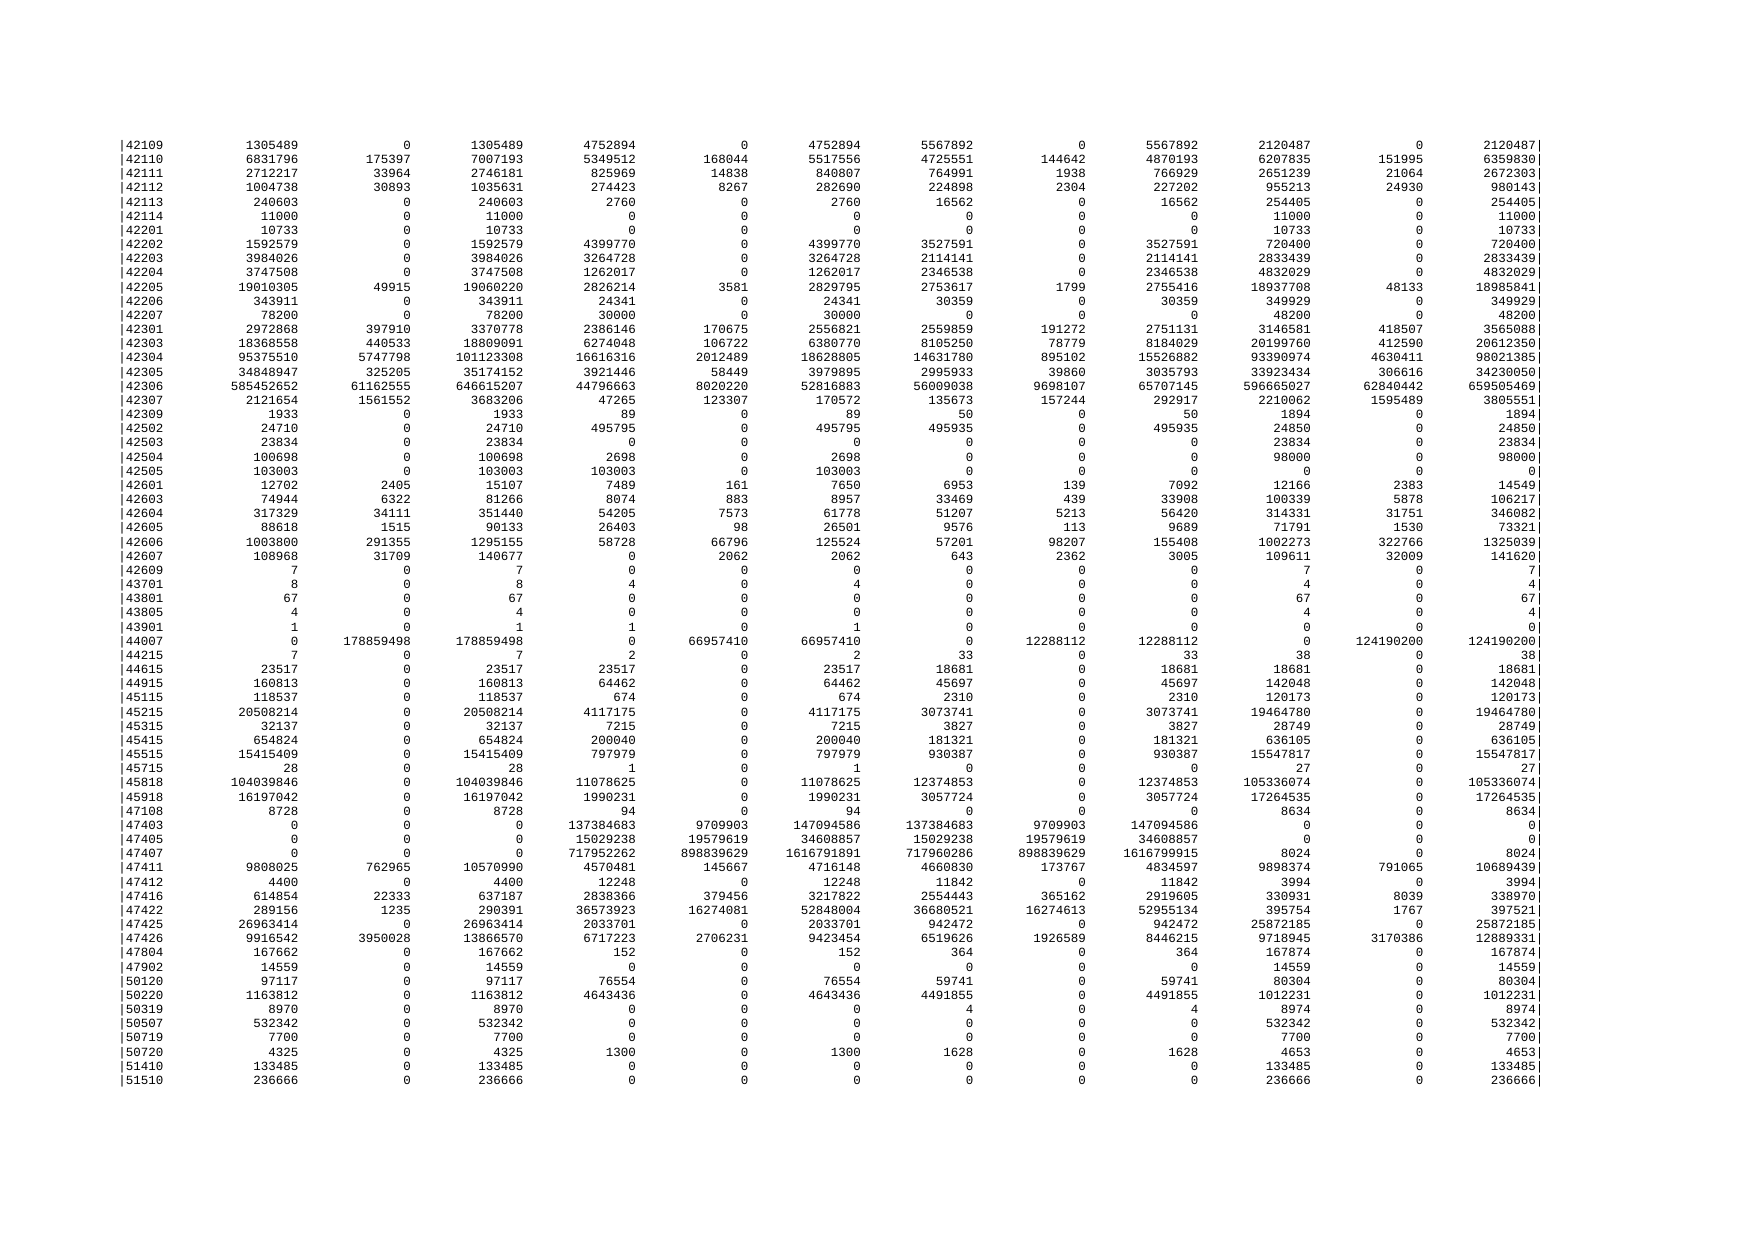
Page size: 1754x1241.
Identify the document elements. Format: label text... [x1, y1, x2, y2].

text |42503 23834 0 23834 0 0 0 0 0 0 23834 0 23834| [118, 436, 1636, 451]
text |42603 74944 6322 81266 8074 883 8957 33469 439 33908 100339 5878 106217| [118, 493, 1636, 507]
text |42206 343911 0 343911 24341 0 24341 30359 0 30359 349929 0 349929| [118, 295, 1636, 309]
text |42609 7 0 7 0 0 0 0 0 0 7 0 7| [118, 564, 1636, 578]
text |50220 1163812 0 1163812 4643436 0 4643436 4491855 0 4491855 1012231 0 1012231| [118, 989, 1636, 1003]
text |43805 4 0 4 0 0 0 0 0 0 4 0 4| [118, 606, 1636, 621]
text |42606 1003800 291355 1295155 58728 66796 125524 57201 98207 155408 1002273 322766 1325039| [118, 536, 1636, 550]
text |45818 104039846 0 104039846 11078625 0 11078625 12374853 0 12374853 105336074 0 105336074| [118, 776, 1636, 791]
text |47405 0 0 0 15029238 19579619 34608857 15029238 19579619 34608857 0 0 0| [118, 833, 1636, 847]
text |42605 88618 1515 90133 26403 98 26501 9576 113 9689 71791 1530 73321| [118, 521, 1636, 536]
text |47108 8728 0 8728 94 0 94 0 0 0 8634 0 8634| [118, 805, 1636, 819]
text |47411 9808025 762965 10570990 4570481 145667 4716148 4660830 173767 4834597 9898374 791065 10689439| [118, 861, 1636, 876]
text |44007 0 178859498 178859498 0 66957410 66957410 0 12288112 12288112 0 124190200 124190200| [118, 635, 1636, 649]
text |47407 0 0 0 717952262 898839629 1616791891 717960286 898839629 1616799915 8024 0 8024| [118, 847, 1636, 861]
text |45115 118537 0 118537 674 0 674 2310 0 2310 120173 0 120173| [118, 691, 1636, 706]
text |42307 2121654 1561552 3683206 47265 123307 170572 135673 157244 292917 2210062 1595489 3805551| [118, 394, 1636, 408]
text |42304 95375510 5747798 101123308 16616316 2012489 18628805 14631780 895102 15526882 93390974 4630411 98021385| [118, 351, 1636, 366]
text |42604 317329 34111 351440 54205 7573 61778 51207 5213 56420 314331 31751 346082| [118, 507, 1636, 521]
text |43701 8 0 8 4 0 4 0 0 0 4 0 4| [118, 578, 1636, 592]
text |42601 12702 2405 15107 7489 161 7650 6953 139 7092 12166 2383 14549| [118, 479, 1636, 493]
text |42502 24710 0 24710 495795 0 495795 495935 0 495935 24850 0 24850| [118, 422, 1636, 436]
text |42205 19010305 49915 19060220 2826214 3581 2829795 2753617 1799 2755416 18937708 48133 18985841| [118, 281, 1636, 295]
text |47403 0 0 0 137384683 9709903 147094586 137384683 9709903 147094586 0 0 0| [118, 819, 1636, 833]
text |42306 585452652 61162555 646615207 44796663 8020220 52816883 56009038 9698107 65707145 596665027 62840442 659505469| [118, 380, 1636, 394]
text |42109 1305489 0 1305489 4752894 0 4752894 5567892 0 5567892 2120487 0 2120487| [118, 139, 1636, 153]
text |42203 3984026 0 3984026 3264728 0 3264728 2114141 0 2114141 2833439 0 2833439| [118, 252, 1636, 266]
text |51410 133485 0 133485 0 0 0 0 0 0 133485 0 133485| [118, 1060, 1636, 1074]
text |42113 240603 0 240603 2760 0 2760 16562 0 16562 254405 0 254405| [118, 196, 1636, 210]
text |47422 289156 1235 290391 36573923 16274081 52848004 36680521 16274613 52955134 395754 1767 397521| [118, 904, 1636, 918]
text |42505 103003 0 103003 103003 0 103003 0 0 0 0 0 0| [118, 465, 1636, 479]
text |42207 78200 0 78200 30000 0 30000 0 0 0 48200 0 48200| [118, 309, 1636, 323]
text |45215 20508214 0 20508214 4117175 0 4117175 3073741 0 3073741 19464780 0 19464780| [118, 706, 1636, 720]
text |47416 614854 22333 637187 2838366 379456 3217822 2554443 365162 2919605 330931 8039 338970| [118, 890, 1636, 904]
text |42303 18368558 440533 18809091 6274048 106722 6380770 8105250 78779 8184029 20199760 412590 20612350| [118, 337, 1636, 351]
text |44215 7 0 7 2 0 2 33 0 33 38 0 38| [118, 649, 1636, 663]
text |42114 11000 0 11000 0 0 0 0 0 0 11000 0 11000| [118, 210, 1636, 224]
text |45918 16197042 0 16197042 1990231 0 1990231 3057724 0 3057724 17264535 0 17264535| [118, 791, 1636, 805]
text |42301 2972868 397910 3370778 2386146 170675 2556821 2559859 191272 2751131 3146581 418507 3565088| [118, 323, 1636, 337]
text |50120 97117 0 97117 76554 0 76554 59741 0 59741 80304 0 80304| [118, 975, 1636, 989]
text |50319 8970 0 8970 0 0 0 4 0 4 8974 0 8974| [118, 1003, 1636, 1017]
text |50720 4325 0 4325 1300 0 1300 1628 0 1628 4653 0 4653| [118, 1046, 1636, 1060]
text |42305 34848947 325205 35174152 3921446 58449 3979895 2995933 39860 3035793 33923434 306616 34230050| [118, 366, 1636, 380]
text |42110 6831796 175397 7007193 5349512 168044 5517556 4725551 144642 4870193 6207835 151995 6359830| [118, 153, 1636, 167]
text |42204 3747508 0 3747508 1262017 0 1262017 2346538 0 2346538 4832029 0 4832029| [118, 266, 1636, 281]
text |47425 26963414 0 26963414 2033701 0 2033701 942472 0 942472 25872185 0 25872185| [118, 918, 1636, 932]
text |45515 15415409 0 15415409 797979 0 797979 930387 0 930387 15547817 0 15547817| [118, 748, 1636, 762]
text |51510 236666 0 236666 0 0 0 0 0 0 236666 0 236666| [118, 1074, 1636, 1088]
text |47412 4400 0 4400 12248 0 12248 11842 0 11842 3994 0 3994| [118, 876, 1636, 890]
text |45715 28 0 28 1 0 1 0 0 0 27 0 27| [118, 762, 1636, 776]
text |44915 160813 0 160813 64462 0 64462 45697 0 45697 142048 0 142048| [118, 677, 1636, 691]
text |47902 14559 0 14559 0 0 0 0 0 0 14559 0 14559| [118, 961, 1636, 975]
text |43901 1 0 1 1 0 1 0 0 0 0 0 0| [118, 621, 1636, 635]
text |42202 1592579 0 1592579 4399770 0 4399770 3527591 0 3527591 720400 0 720400| [118, 238, 1636, 252]
text |45315 32137 0 32137 7215 0 7215 3827 0 3827 28749 0 28749| [118, 720, 1636, 734]
text |42309 1933 0 1933 89 0 89 50 0 50 1894 0 1894| [118, 408, 1636, 422]
text |45415 654824 0 654824 200040 0 200040 181321 0 181321 636105 0 636105| [118, 734, 1636, 748]
text |43801 67 0 67 0 0 0 0 0 0 67 0 67| [118, 592, 1636, 606]
text |42112 1004738 30893 1035631 274423 8267 282690 224898 2304 227202 955213 24930 980143| [118, 181, 1636, 196]
text |47426 9916542 3950028 13866570 6717223 2706231 9423454 6519626 1926589 8446215 9718945 3170386 12889331| [118, 932, 1636, 946]
text |42111 2712217 33964 2746181 825969 14838 840807 764991 1938 766929 2651239 21064 2672303| [118, 167, 1636, 181]
text |42607 108968 31709 140677 0 2062 2062 643 2362 3005 109611 32009 141620| [118, 550, 1636, 564]
text |42504 100698 0 100698 2698 0 2698 0 0 0 98000 0 98000| [118, 451, 1636, 465]
text |47804 167662 0 167662 152 0 152 364 0 364 167874 0 167874| [118, 946, 1636, 961]
text |50719 7700 0 7700 0 0 0 0 0 0 7700 0 7700| [118, 1031, 1636, 1046]
text |44615 23517 0 23517 23517 0 23517 18681 0 18681 18681 0 18681| [118, 663, 1636, 677]
text |50507 532342 0 532342 0 0 0 0 0 0 532342 0 532342| [118, 1017, 1636, 1031]
text |42201 10733 0 10733 0 0 0 0 0 0 10733 0 10733| [118, 224, 1636, 238]
